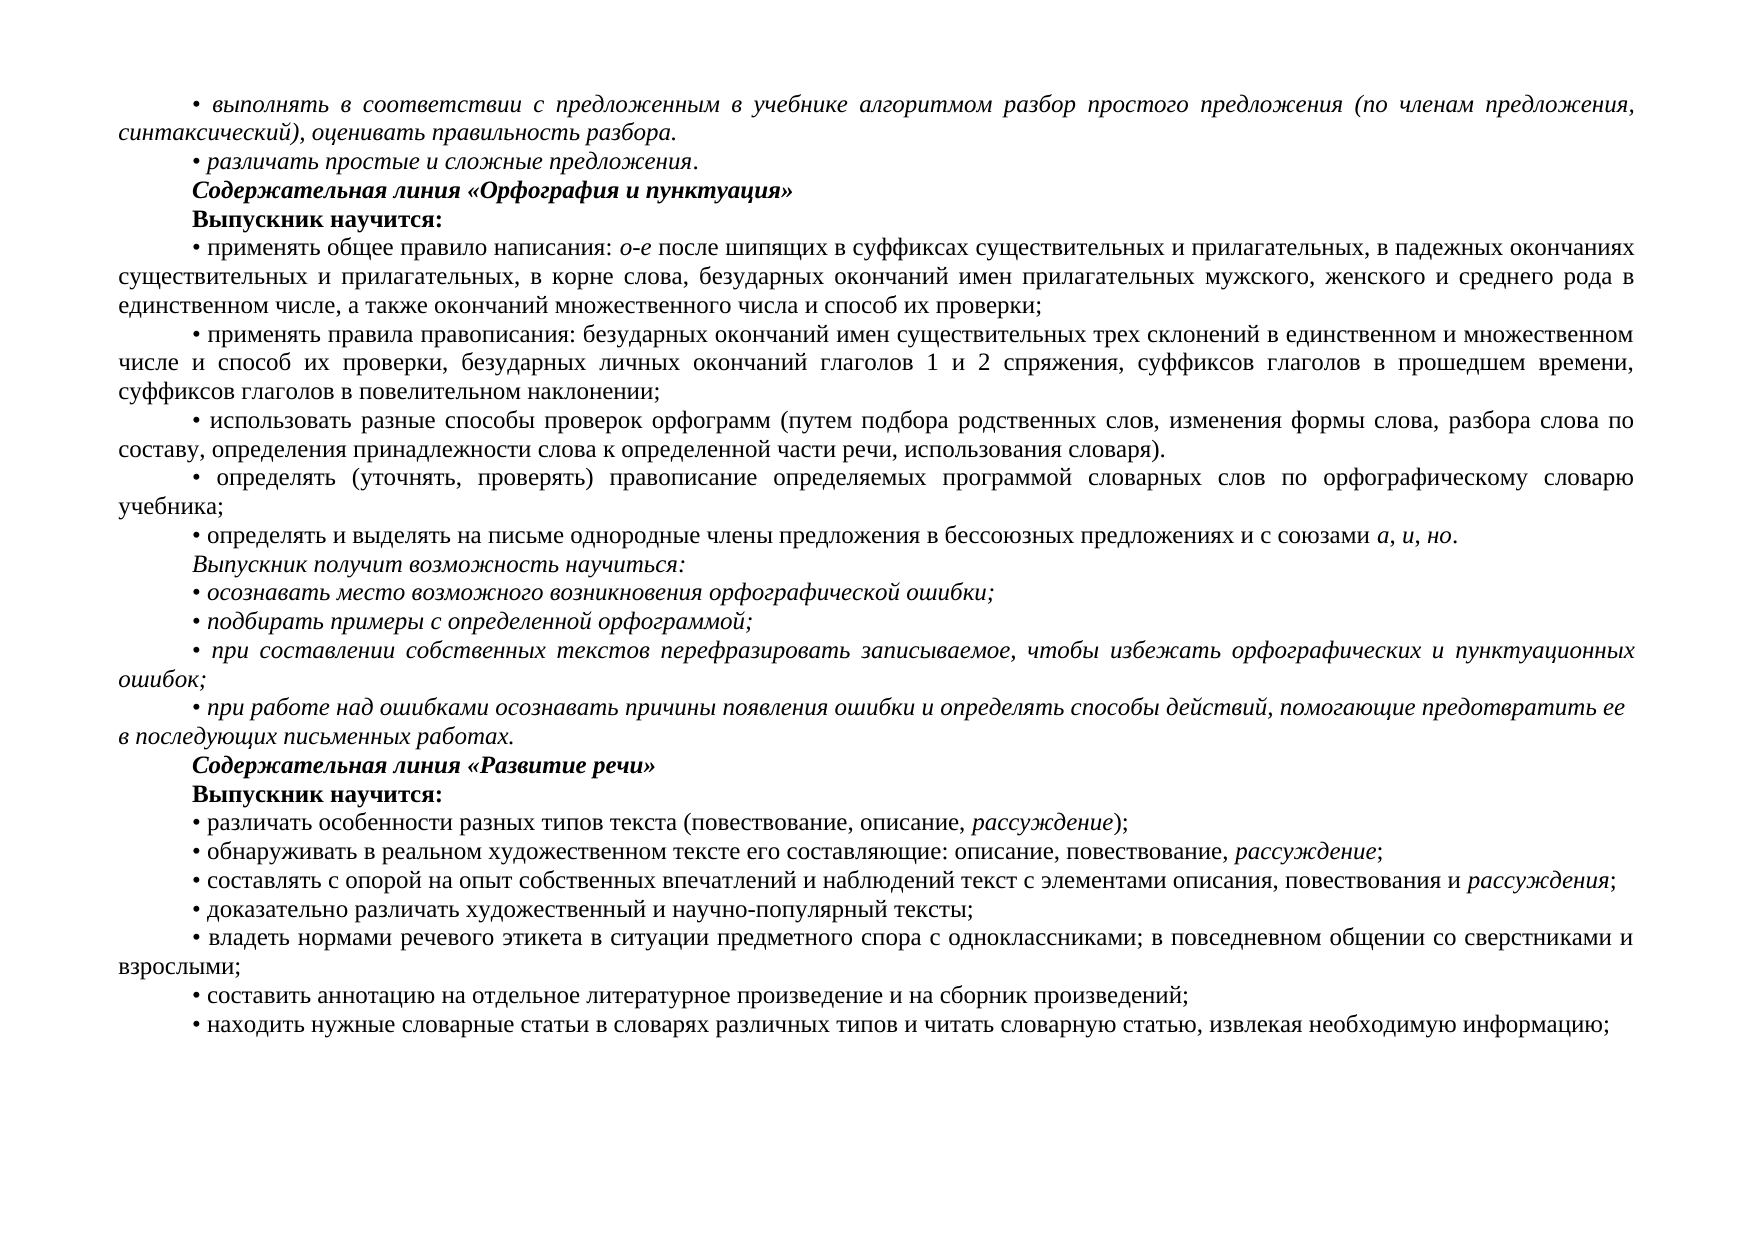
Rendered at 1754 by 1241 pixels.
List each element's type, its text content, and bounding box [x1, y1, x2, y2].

text Выпускник получит возможность научиться: [118, 549, 1636, 577]
text Содержательная линия «Развитие речи» [118, 750, 1636, 779]
text Выпускник научится: [118, 779, 1636, 807]
text • различать простые и сложные предложения. [118, 146, 1636, 175]
text • владеть нормами речевого этикета в ситуации предметного спора с одноклассниками; в повседневном общении со сверстниками и взрослыми; [118, 922, 1636, 980]
text • применять правила правописания: безударных окончаний имен существительных трех склонений в единственном и множественном числе и способ их проверки, безударных личных окончаний глаголов 1 и 2 спряжения, суффиксов глаголов в прошедшем времени, суффиксов глаголов в повелительном наклонении; [118, 319, 1636, 405]
text • использовать разные способы проверок орфограмм (путем подбора родственных слов, изменения формы слова, разбора слова по составу, определения принадлежности слова к определенной части речи, использования словаря). [118, 405, 1636, 462]
text Выпускник научится: [118, 204, 1636, 232]
text • при работе над ошибками осознавать причины появления ошибки и определять способы действий, помогающие предотвратить ее [118, 692, 1636, 721]
text • различать особенности разных типов текста (повествование, описание, рассуждение); [118, 807, 1636, 836]
text • применять общее правило написания: о-е после шипящих в суффиксах существительных и прилагательных, в падежных окончаниях существительных и прилагательных, в корне слова, безударных окончаний имен прилагательных мужского, женского и среднего рода в единственном числе, а также окончаний множественного числа и способ их проверки; [118, 232, 1636, 319]
text • обнаруживать в реальном художественном тексте его составляющие: описание, повествование, рассуждение; [118, 836, 1636, 865]
text • составить аннотацию на отдельное литературное произведение и на сборник произведений; [118, 980, 1636, 1009]
text • выполнять в соответствии с предложенным в учебнике алгоритмом разбор простого предложения (по членам предложения, синтаксический), оценивать правильность разбора. [118, 89, 1636, 146]
text • при составлении собственных текстов перефразировать записываемое, чтобы избежать орфографических и пунктуационных ошибок; [118, 635, 1636, 692]
text • составлять с опорой на опыт собственных впечатлений и наблюдений текст с элементами описания, повествования и рассуждения; [118, 865, 1636, 894]
text • доказательно различать художественный и научно-популярный тексты; [118, 894, 1636, 922]
text • осознавать место возможного возникновения орфографической ошибки; [118, 577, 1636, 606]
text • определять (уточнять, проверять) правописание определяемых программой словарных слов по орфографическому словарю учебника; [118, 462, 1636, 520]
text Содержательная линия «Орфография и пунктуация» [118, 175, 1636, 204]
text • определять и выделять на письме однородные члены предложения в бессоюзных предложениях и с союзами а, и, но. [118, 520, 1636, 549]
text в последующих письменных работах. [118, 721, 1636, 750]
text • подбирать примеры с определенной орфограммой; [118, 606, 1636, 635]
text • находить нужные словарные статьи в словарях различных типов и читать словарную статью, извлекая необходимую информацию; [118, 1009, 1636, 1037]
